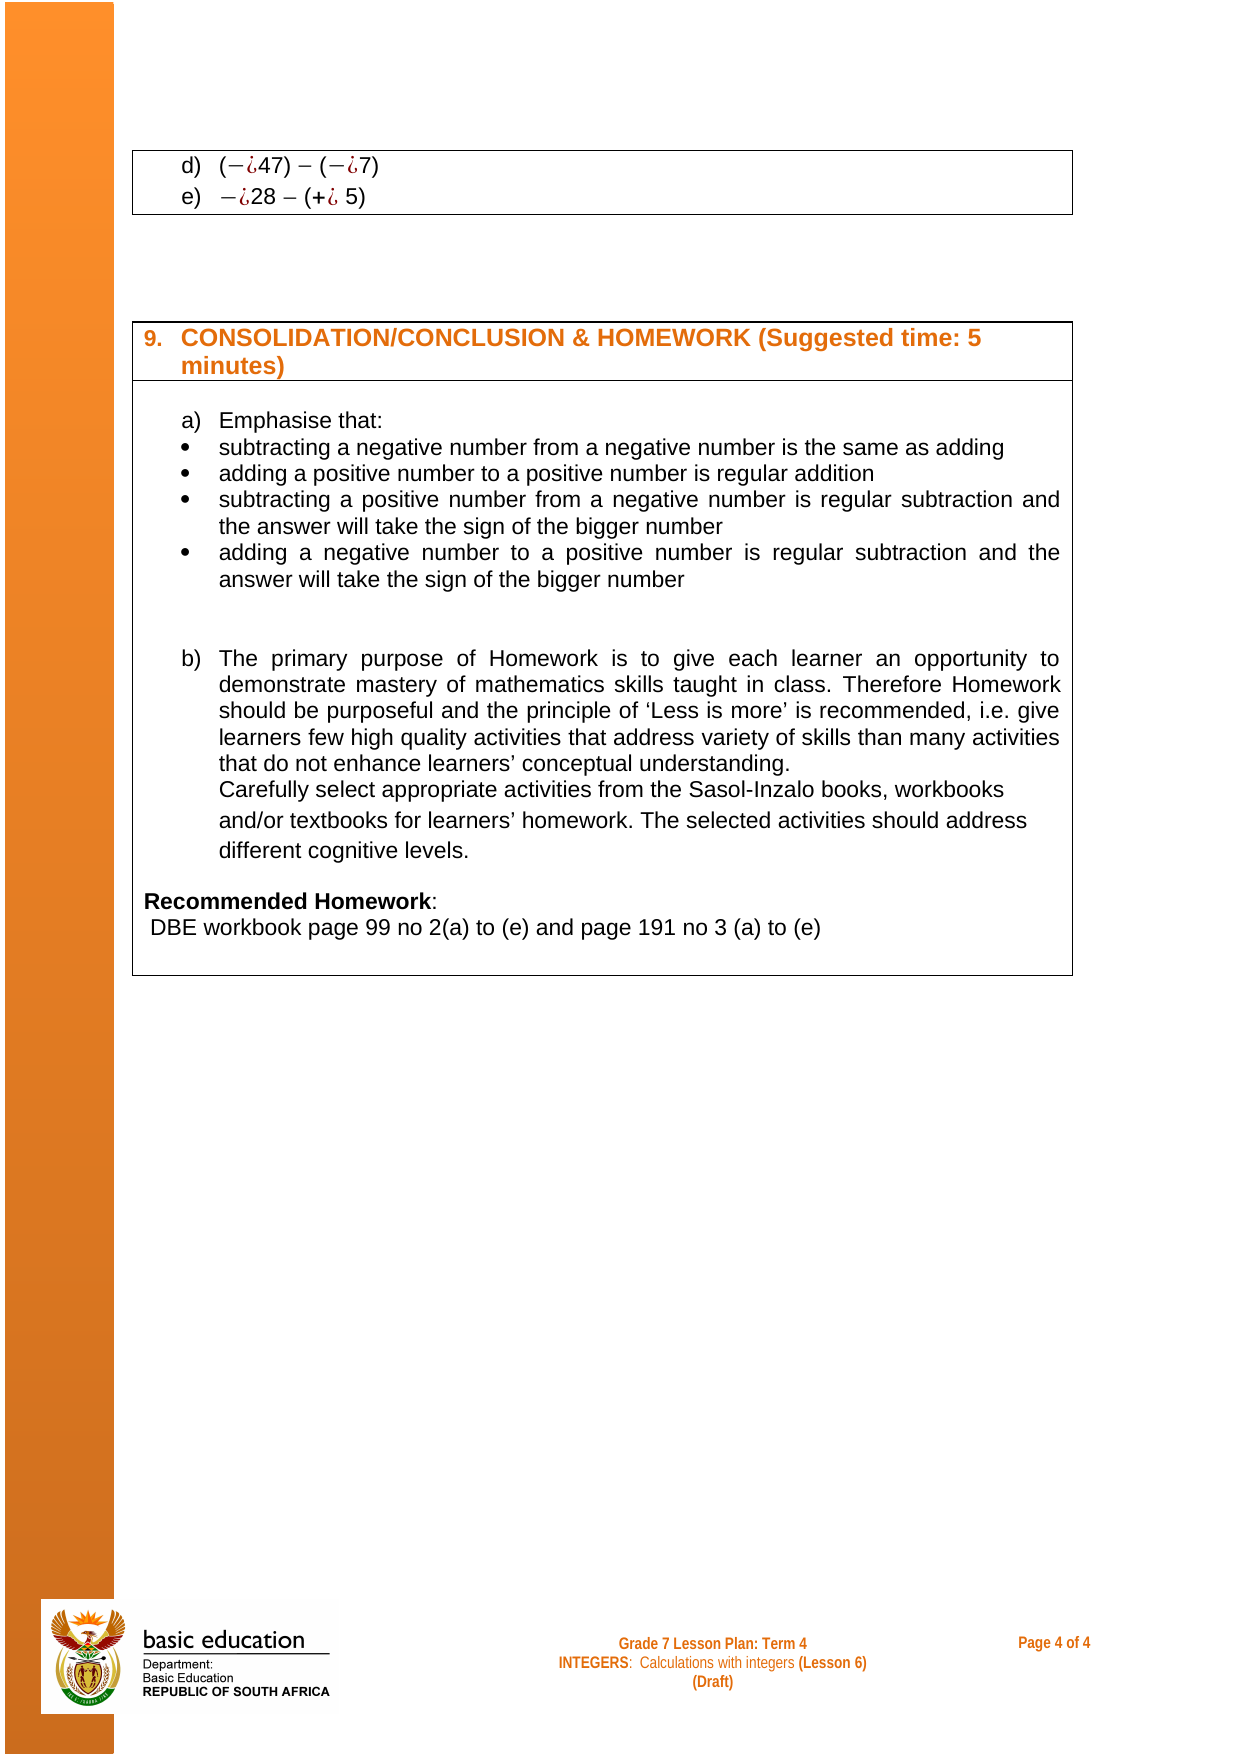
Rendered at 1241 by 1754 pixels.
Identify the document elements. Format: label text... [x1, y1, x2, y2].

table_header CONSOLIDATION/CONCLUSION & HOMEWORK (Suggested time: 5 minutes) [133, 323, 1072, 380]
table_cell Emphasise that: subtracting a negative number from a negative number is the same as adding adding a positive number to a positive number is regular addition subtracting a positive number from a negative number is regular subtraction and the answer will take the sign of the bigger number adding a negative number to a positive number is regular subtraction and the answer will take the sign of the bigger number The primary purpose of Homework is to give each learner an opportunity to demonstrate mastery of mathematics skills taught in class. Therefore Homework should be purposeful and the principle of ‘Less is more’ is recommended, i.e. give learners few high quality activities that address variety of skills than many activities that do not enhance learners’ conceptual understanding. Carefully select appropriate activities from the Sasol-Inzalo books, workbooks and/or textbooks for learners’ homework. The selected activities should address different cognitive levels. Recommended Homework: DBE workbook page 99 no 2(a) to (e) and page 191 no 3 (a) to (e) [133, 381, 1072, 974]
picture [41, 1599, 339, 1714]
